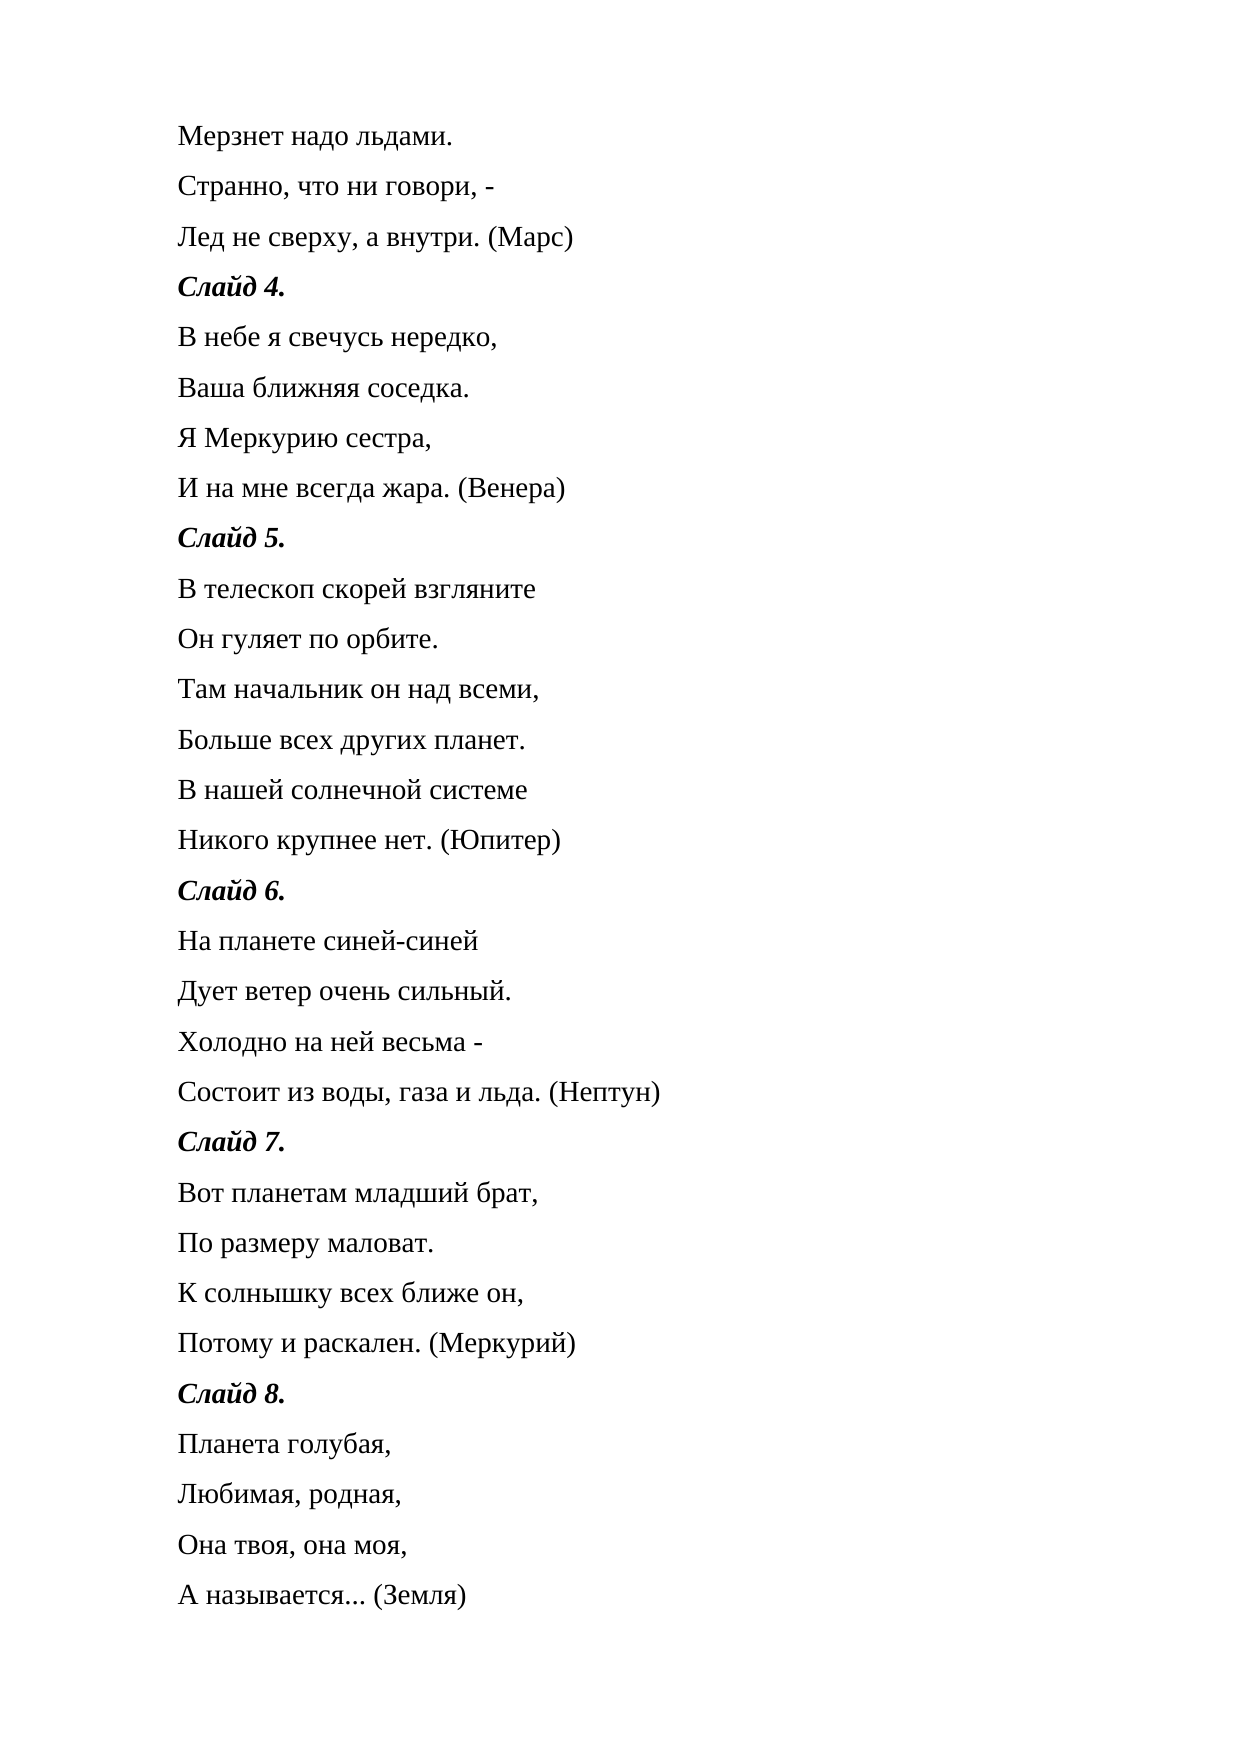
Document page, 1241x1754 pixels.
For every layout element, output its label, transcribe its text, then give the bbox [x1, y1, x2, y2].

text Вот планетам младший брат, [177, 1175, 1152, 1208]
text Там начальник он над всеми, [177, 672, 1152, 705]
text Состоит из воды, газа и льда. (Нептун) [177, 1074, 1152, 1108]
text К солнышку всех ближе он, [177, 1275, 1152, 1309]
text По размеру маловат. [177, 1225, 1152, 1258]
text На планете синей-синей [177, 923, 1152, 957]
text Странно, что ни говори, - [177, 168, 1152, 202]
text Слайд 8. [177, 1376, 1152, 1409]
text Потому и раскален. (Меркурий) [177, 1326, 1152, 1359]
text Слайд 4. [177, 269, 1152, 303]
text Планета голубая, [177, 1426, 1152, 1460]
text Мерзнет надо льдами. [177, 118, 1152, 152]
text И на мне всегда жара. (Венера) [177, 470, 1152, 504]
text Больше всех других планет. [177, 722, 1152, 755]
text Дует ветер очень сильный. [177, 973, 1152, 1007]
text В нашей солнечной системе [177, 772, 1152, 806]
text Она твоя, она моя, [177, 1527, 1152, 1560]
text Слайд 7. [177, 1124, 1152, 1158]
text Слайд 6. [177, 873, 1152, 906]
text В небе я свечусь нередко, [177, 319, 1152, 353]
text Любимая, родная, [177, 1477, 1152, 1510]
text Я Меркурию сестра, [177, 420, 1152, 453]
text Ваша ближняя соседка. [177, 370, 1152, 403]
text Холодно на ней весьма - [177, 1024, 1152, 1057]
text Он гуляет по орбите. [177, 621, 1152, 655]
text Лед не сверху, а внутри. (Марс) [177, 219, 1152, 252]
text Слайд 5. [177, 521, 1152, 554]
text Никого крупнее нет. (Юпитер) [177, 822, 1152, 856]
text А называется... (Земля) [177, 1577, 1152, 1611]
text В телескоп скорей взгляните [177, 571, 1152, 604]
